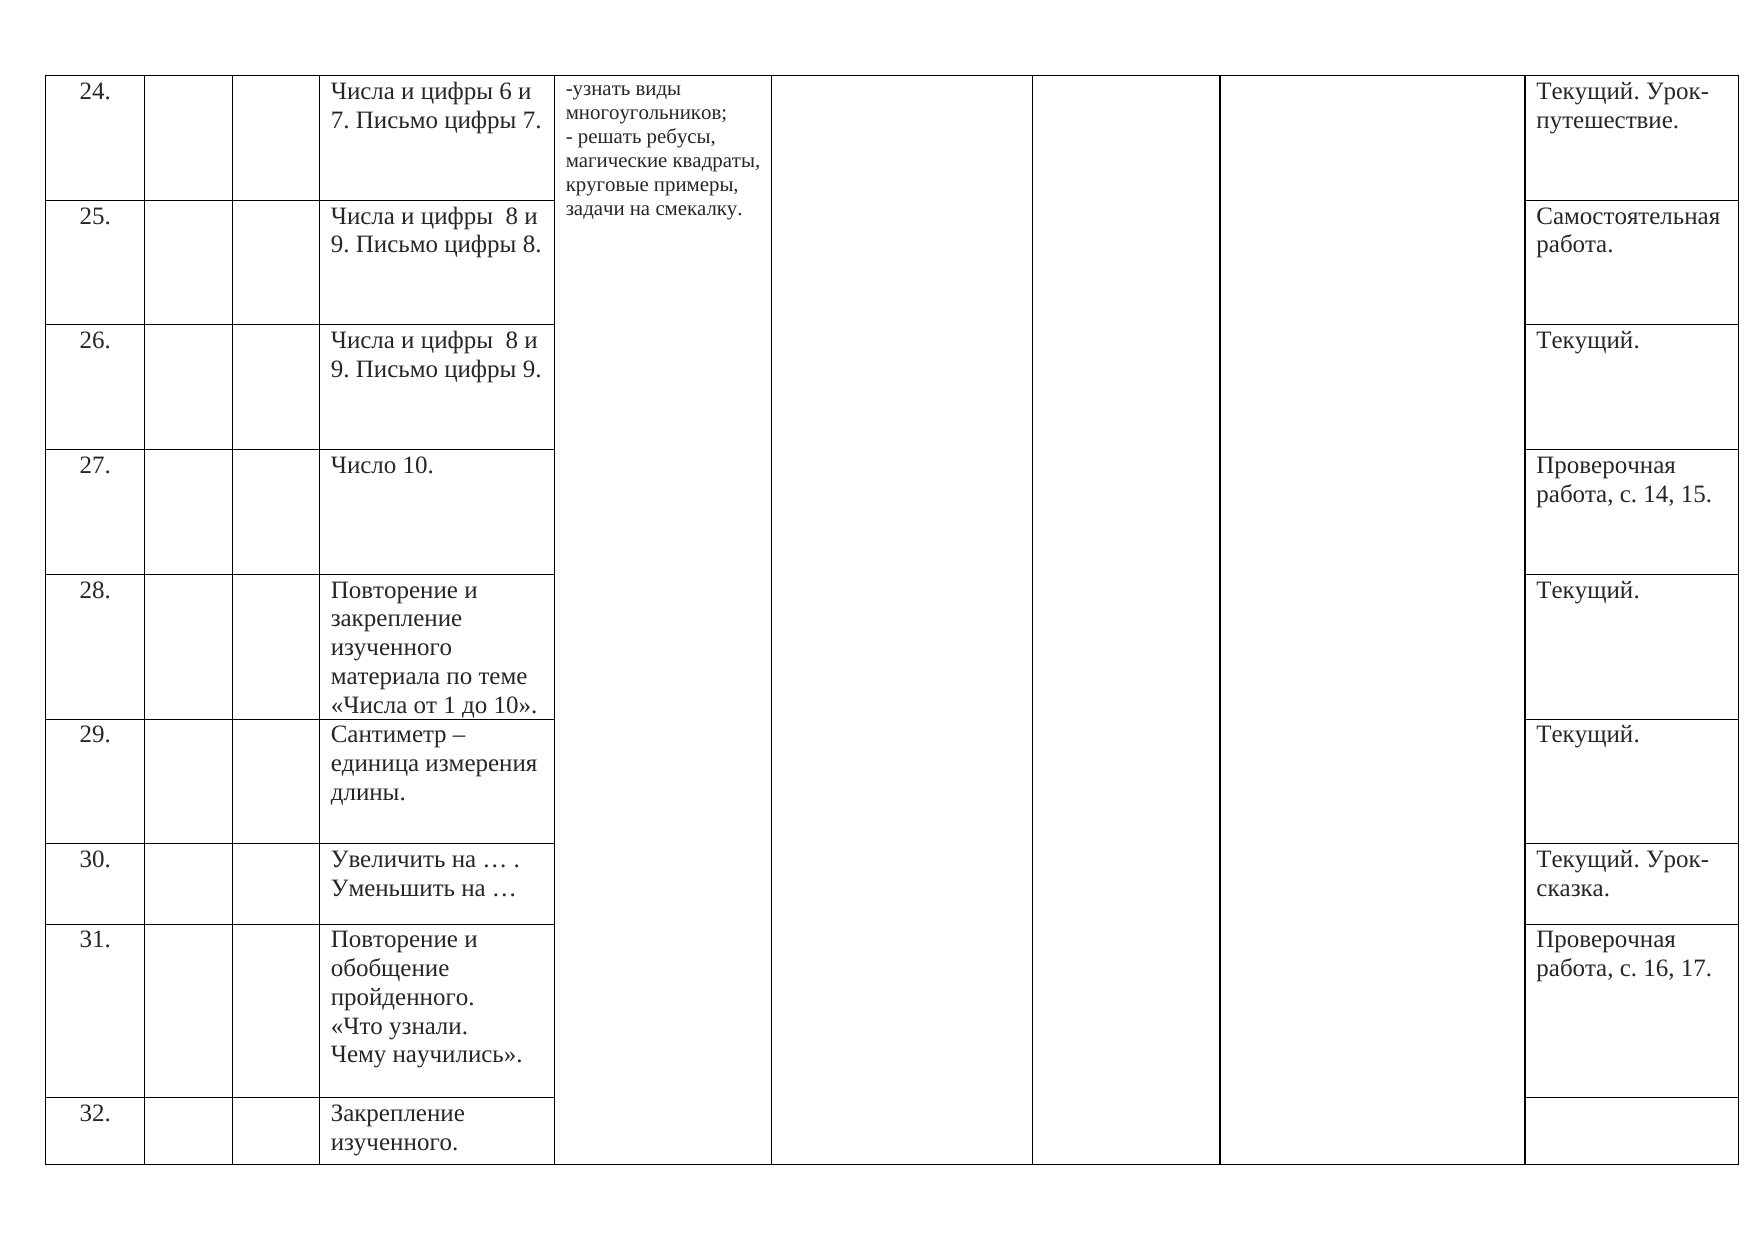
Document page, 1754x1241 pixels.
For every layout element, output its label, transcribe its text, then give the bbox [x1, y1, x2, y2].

table_cell Число 10. [320, 450, 554, 574]
table_cell Проверочная работа, с. 14, 15. [1526, 450, 1738, 574]
table_cell [233, 925, 319, 1097]
table_cell Числа и цифры 8 и 9. Письмо цифры 9. [320, 325, 554, 449]
table_cell [145, 575, 232, 718]
table_cell [233, 844, 319, 923]
table_cell Текущий. [1526, 325, 1738, 449]
table_cell Числа и цифры 6 и 7. Письмо цифры 7. [320, 76, 554, 200]
table_cell 24. [46, 76, 144, 200]
table_cell Увеличить на … . Уменьшить на … [320, 844, 554, 923]
table_cell [233, 76, 319, 200]
table_cell Текущий. [1526, 720, 1738, 843]
table_cell [233, 325, 319, 449]
table_cell Повторение и обобщение пройденного. «Что узнали. Чему научились». [320, 925, 554, 1097]
table_cell [233, 720, 319, 843]
table_cell [145, 76, 232, 200]
table_cell [233, 1098, 319, 1164]
table_cell 31. [46, 925, 144, 1097]
table_cell 29. [46, 720, 144, 843]
table_cell Проверочная работа, с. 16, 17. [1526, 925, 1738, 1097]
table_cell [145, 844, 232, 923]
table_cell [233, 201, 319, 324]
table_cell [233, 450, 319, 574]
table_cell 27. [46, 450, 144, 574]
table_cell Числа и цифры 8 и 9. Письмо цифры 8. [320, 201, 554, 324]
table_cell [145, 1098, 232, 1164]
table_cell [233, 575, 319, 718]
table_cell [145, 325, 232, 449]
table_cell 32. [46, 1098, 144, 1164]
table_cell [145, 450, 232, 574]
table_cell [145, 925, 232, 1097]
table_cell Текущий. Урок-путешествие. [1526, 76, 1738, 200]
table_cell [1526, 1098, 1738, 1164]
table_cell [145, 720, 232, 843]
table_cell 26. [46, 325, 144, 449]
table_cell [320, 1098, 554, 1164]
table_cell 28. [46, 575, 144, 718]
table_cell Самостоятельная работа. [1526, 201, 1738, 324]
table_cell Повторение и закрепление изученного материала по теме «Числа от 1 до 10». [320, 575, 554, 718]
table_cell [145, 201, 232, 324]
table_cell Текущий. Урок-сказка. [1526, 844, 1738, 923]
table_cell Текущий. [1526, 575, 1738, 718]
table_cell Сантиметр – единица измерения длины. [320, 720, 554, 843]
table_cell 30. [46, 844, 144, 923]
table_cell 25. [46, 201, 144, 324]
